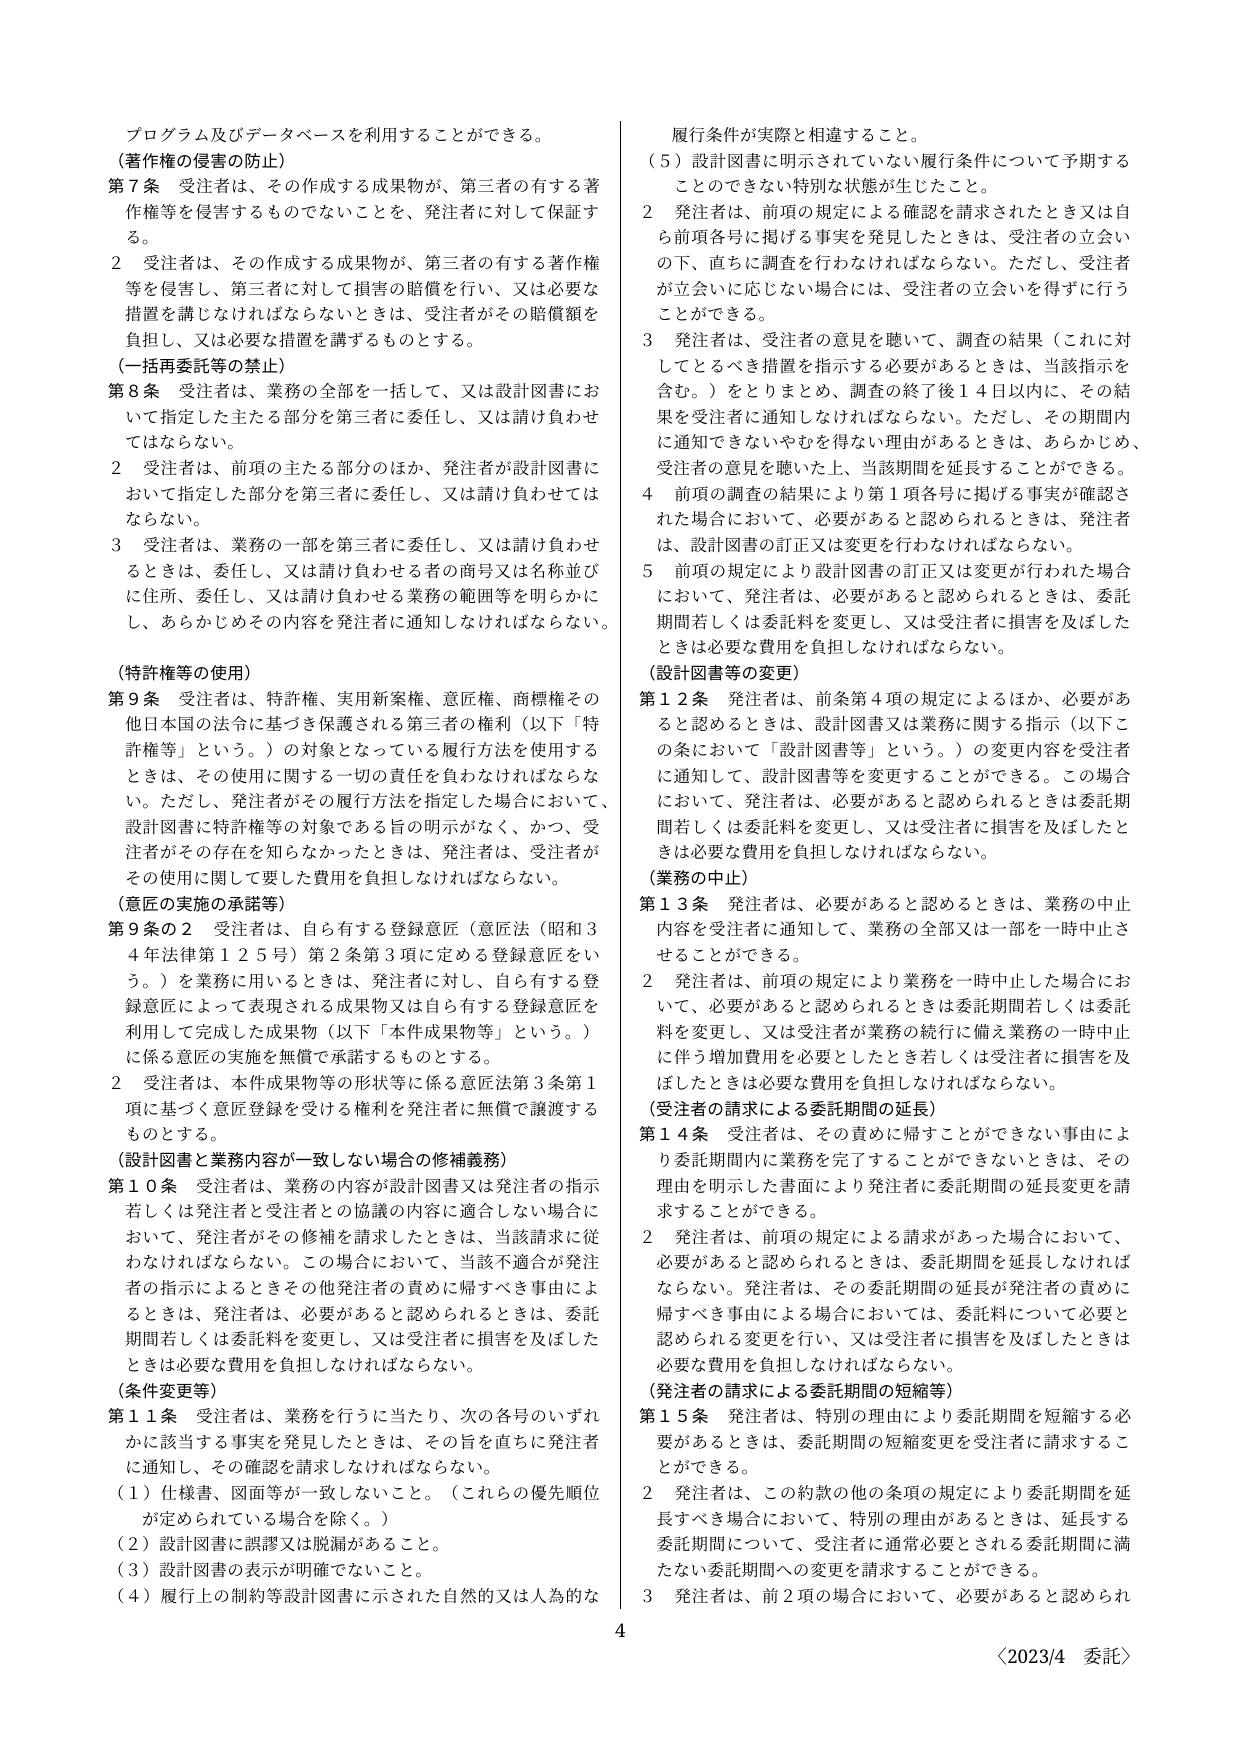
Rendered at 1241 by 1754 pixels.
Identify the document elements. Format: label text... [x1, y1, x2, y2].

text 第９条 受注者は、特許権、実用新案権、意匠権、商標権その他日本国の法令に基づき保護される第三者の権利（以下「特許権等」という。）の対象となっている履行方法を使用するときは、その使用に関する一切の責任を負わなければならない。ただし、発注者がその履行方法を指定した場合において、設計図書に特許権等の対象である旨の明示がなく、かつ、受注者がその存在を知らなかったときは、発注者は、受注者がその使用に関して要した費用を負担しなければならない。 [108, 685, 601, 890]
text （著作権の侵害の防止） [108, 147, 601, 173]
text （１）仕様書、図面等が一致しないこと。（これらの優先順位が定められている場合を除く。） [108, 1479, 601, 1531]
text ３ 発注者は、受注者の意見を聴いて、調査の結果（これに対してとるべき措置を指示する必要があるときは、当該指示を含む。）をとりまとめ、調査の終了後１４日以内に、その結果を受注者に通知しなければならない。ただし、その期間内に通知できないやむを得ない理由があるときは、あらかじめ、受注者の意見を聴いた上、当該期間を延長することができる。 [639, 326, 1133, 480]
text 第８条 受注者は、業務の全部を一括して、又は設計図書において指定した主たる部分を第三者に委任し、又は請け負わせてはならない。 [108, 378, 601, 454]
text 第１０条 受注者は、業務の内容が設計図書又は発注者の指示若しくは発注者と受注者との協議の内容に適合しない場合において、発注者がその修補を請求したときは、当該請求に従わなければならない。この場合において、当該不適合が発注者の指示によるときその他発注者の責めに帰すべき事由によるときは、発注者は、必要があると認められるときは、委託期間若しくは委託料を変更し、又は受注者に損害を及ぼしたときは必要な費用を負担しなければならない。 [108, 1172, 601, 1377]
text ２ 受注者は、前項の主たる部分のほか、発注者が設計図書において指定した部分を第三者に委任し、又は請け負わせてはならない。 [108, 454, 601, 531]
text ４ 前項の調査の結果により第１項各号に掲げる事実が確認された場合において、必要があると認められるときは、発注者は、設計図書の訂正又は変更を行わなければならない。 [639, 480, 1133, 557]
text 第９条の２ 受注者は、自ら有する登録意匠（意匠法（昭和３４年法律第１２５号）第２条第３項に定める登録意匠をいう。）を業務に用いるときは、発注者に対し、自ら有する登録意匠によって表現される成果物又は自ら有する登録意匠を利用して完成した成果物（以下「本件成果物等」という。）に係る意匠の実施を無償で承諾するものとする。 [108, 916, 601, 1069]
text ２ 受注者は、その作成する成果物が、第三者の有する著作権等を侵害し、第三者に対して損害の賠償を行い、又は必要な措置を講じなければならないときは、受注者がその賠償額を負担し、又は必要な措置を講ずるものとする。 [108, 249, 601, 352]
text ３ 受注者は、業務の一部を第三者に委任し、又は請け負わせるときは、委任し、又は請け負わせる者の商号又は名称並びに住所、委任し、又は請け負わせる業務の範囲等を明らかにし、あらかじめその内容を発注者に通知しなければならない。 [108, 531, 601, 659]
text ５ 前項の規定により設計図書の訂正又は変更が行われた場合において、発注者は、必要があると認められるときは、委託期間若しくは委託料を変更し、又は受注者に損害を及ぼしたときは必要な費用を負担しなければならない。 [639, 557, 1133, 659]
text （業務の中止） [639, 864, 1133, 890]
text ２ 受注者は、本件成果物等の形状等に係る意匠法第３条第１項に基づく意匠登録を受ける権利を発注者に無償で譲渡するものとする。 [108, 1069, 601, 1146]
text （特許権等の使用） [108, 659, 601, 685]
text ２ 発注者は、この約款の他の条項の規定により委託期間を延長すべき場合において、特別の理由があるときは、延長する委託期間について、受注者に通常必要とされる委託期間に満たない委託期間への変更を請求することができる。 [639, 1479, 1133, 1582]
text （意匠の実施の承諾等） [108, 890, 601, 916]
text 第７条 受注者は、その作成する成果物が、第三者の有する著作権等を侵害するものでないことを、発注者に対して保証する。 [108, 173, 601, 249]
text （２）設計図書に誤謬又は脱漏があること。 [108, 1531, 601, 1556]
text ２ 発注者は、前項の規定による確認を請求されたとき又は自ら前項各号に掲げる事実を発見したときは、受注者の立会いの下、直ちに調査を行わなければならない。ただし、受注者が立会いに応じない場合には、受注者の立会いを得ずに行うことができる。 [639, 198, 1133, 326]
text （設計図書等の変更） [639, 659, 1133, 685]
text ２ 発注者は、前項の規定により業務を一時中止した場合において、必要があると認められるときは委託期間若しくは委託料を変更し、又は受注者が業務の続行に備え業務の一時中止に伴う増加費用を必要としたとき若しくは受注者に損害を及ぼしたときは必要な費用を負担しなければならない。 [639, 967, 1133, 1095]
text （設計図書と業務内容が一致しない場合の修補義務） [108, 1146, 601, 1172]
text （５）設計図書に明示されていない履行条件について予期することのできない特別な状態が生じたこと。 [639, 147, 1133, 198]
text （３）設計図書の表示が明確でないこと。 [108, 1556, 601, 1582]
text （発注者の請求による委託期間の短縮等） [639, 1377, 1133, 1403]
text 第１２条 発注者は、前条第４項の規定によるほか、必要があると認めるときは、設計図書又は業務に関する指示（以下この条において「設計図書等」という。）の変更内容を受注者に通知して、設計図書等を変更することができる。この場合において、発注者は、必要があると認められるときは委託期間若しくは委託料を変更し、又は受注者に損害を及ぼしたときは必要な費用を負担しなければならない。 [639, 685, 1133, 864]
text （４）履行上の制約等設計図書に示された自然的又は人為的な履行条件が実際と相違すること。 [108, 1582, 601, 1608]
text （一括再委託等の禁止） [108, 352, 601, 378]
text （受注者の請求による委託期間の延長） [639, 1095, 1133, 1121]
text ２ 発注者は、前項の規定による請求があった場合において、必要があると認められるときは、委託期間を延長しなければならない。発注者は、その委託期間の延長が発注者の責めに帰すべき事由による場合においては、委託料について必要と認められる変更を行い、又は受注者に損害を及ぼしたときは必要な費用を負担しなければならない。 [639, 1223, 1133, 1377]
text （条件変更等） [108, 1377, 601, 1403]
text 第１１条 受注者は、業務を行うに当たり、次の各号のいずれかに該当する事実を発見したときは、その旨を直ちに発注者に通知し、その確認を請求しなければならない。 [108, 1403, 601, 1479]
text ３ 発注者は、前２項の場合において、必要があると認められるときは、委託料を変更し、又は受注者に損害を及ぼしたときは必要な費用を負担しなければならない。 [639, 1582, 1133, 1608]
text （４）履行上の制約等設計図書に示された自然的又は人為的な履行条件が実際と相違すること。 [639, 121, 1133, 147]
text 第１４条 受注者は、その責めに帰すことができない事由により委託期間内に業務を完了することができないときは、その理由を明示した書面により発注者に委託期間の延長変更を請求することができる。 [639, 1121, 1133, 1223]
text 第１５条 発注者は、特別の理由により委託期間を短縮する必要があるときは、委託期間の短縮変更を受注者に請求することができる。 [639, 1403, 1133, 1479]
text 第１３条 発注者は、必要があると認めるときは、業務の中止内容を受注者に通知して、業務の全部又は一部を一時中止させることができる。 [639, 890, 1133, 967]
